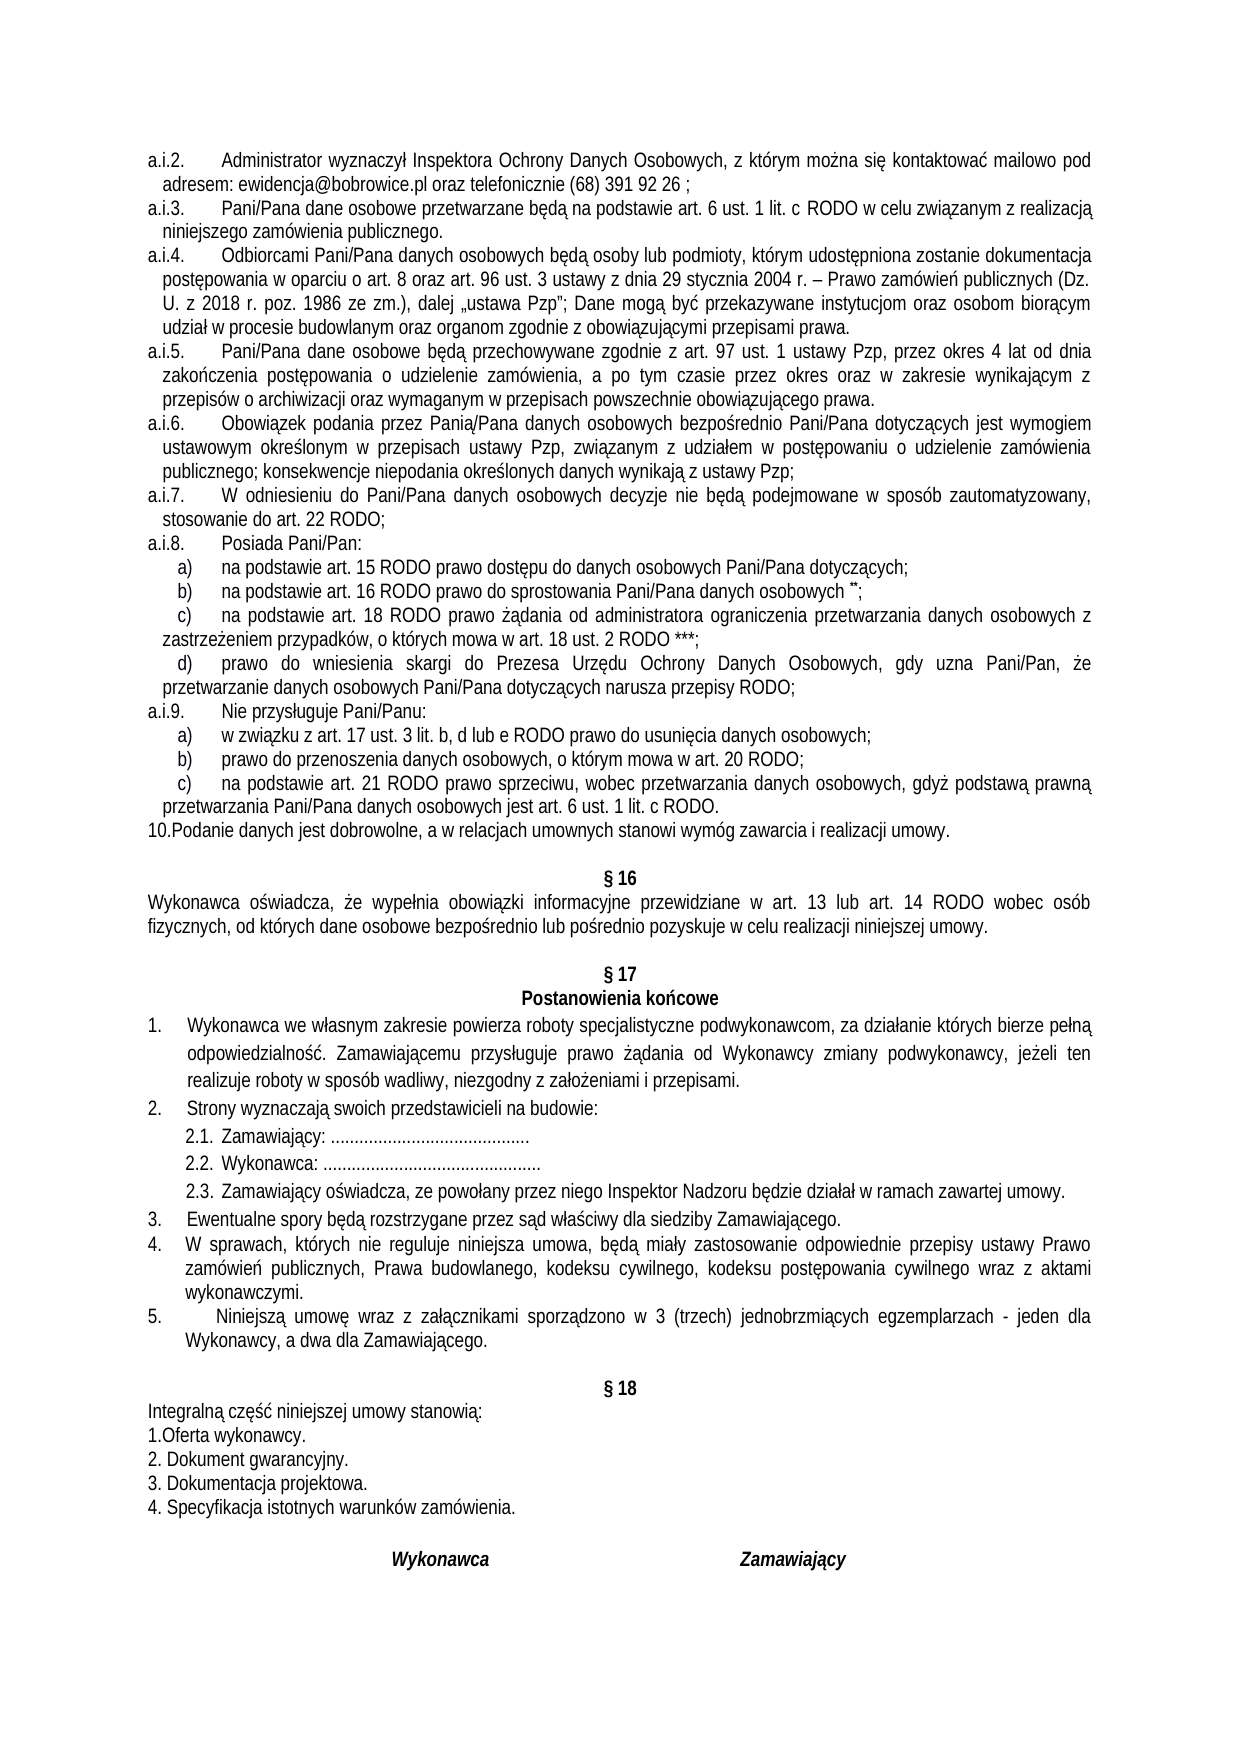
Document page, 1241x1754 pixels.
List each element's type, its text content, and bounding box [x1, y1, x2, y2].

list Administrator wyznaczył Inspektora Ochrony Danych Osobowych, z którym można się kontaktować mailowo pod adresem: ewidencja@bobrowice.pl oraz telefonicznie (68) 391 92 26 ; [148, 148, 1093, 196]
text Integralną część niniejszej umowy stanowią: [148, 1399, 1093, 1423]
text Postanowienia końcowe [148, 986, 1093, 1010]
list W odniesieniu do Pani/Pana danych osobowych decyzje nie będą podejmowane w sposób zautomatyzowany, stosowanie do art. 22 RODO; [148, 483, 1093, 531]
text 2.3. Zamawiający oświadcza, ze powołany przez niego Inspektor Nadzoru będzie działał w ramach zawartej umowy. [186, 1176, 1093, 1204]
list na podstawie art. 21 RODO prawo sprzeciwu, wobec przetwarzania danych osobowych, gdyż podstawą prawną przetwarzania Pani/Pana danych osobowych jest art. 6 ust. 1 lit. c RODO. [162, 771, 1093, 818]
list Nie przysługuje Pani/Panu: [148, 699, 1093, 723]
list na podstawie art. 16 RODO prawo do sprostowania Pani/Pana danych osobowych **; [162, 579, 1093, 603]
text § 18 [148, 1376, 1093, 1399]
text 5. Niniejszą umowę wraz z załącznikami sporządzono w 3 (trzech) jednobrzmiących egzemplarzach - jeden dla Wykonawcy, a dwa dla Zamawiającego. [148, 1304, 1093, 1352]
text § 16 [148, 866, 1093, 890]
list 10.Podanie danych jest dobrowolne, a w relacjach umownych stanowi wymóg zawarcia i realizacji umowy. [148, 818, 1093, 842]
list Obowiązek podania przez Panią/Pana danych osobowych bezpośrednio Pani/Pana dotyczących jest wymogiem ustawowym określonym w przepisach ustawy Pzp, związanym z udziałem w postępowaniu o udzielenie zamówienia publicznego; konsekwencje niepodania określonych danych wynikają z ustawy Pzp; [148, 411, 1093, 483]
list Pani/Pana dane osobowe będą przechowywane zgodnie z art. 97 ust. 1 ustawy Pzp, przez okres 4 lat od dnia zakończenia postępowania o udzielenie zamówienia, a po tym czasie przez okres oraz w zakresie wynikającym z przepisów o archiwizacji oraz wymaganym w przepisach powszechnie obowiązującego prawa. [148, 339, 1093, 411]
subtitle Wykonawca Zamawiający [148, 1547, 1093, 1571]
text 4. W sprawach, których nie reguluje niniejsza umowa, będą miały zastosowanie odpowiednie przepisy ustawy Prawo zamówień publicznych, Prawa budowlanego, kodeksu cywilnego, kodeksu postępowania cywilnego wraz z aktami wykonawczymi. [148, 1232, 1093, 1304]
text 2.1. Zamawiający: .......................................... [185, 1121, 1093, 1149]
list w związku z art. 17 ust. 3 lit. b, d lub e RODO prawo do usunięcia danych osobowych; [162, 723, 1093, 747]
text § 17 [148, 962, 1093, 986]
text 1. Wykonawca we własnym zakresie powierza roboty specjalistyczne podwykonawcom, za działanie których bierze pełną odpowiedzialność. Zamawiającemu przysługuje prawo żądania od Wykonawcy zmiany podwykonawcy, jeżeli ten realizuje roboty w sposób wadliwy, niezgodny z założeniami i przepisami. [148, 1010, 1093, 1093]
list na podstawie art. 18 RODO prawo żądania od administratora ograniczenia przetwarzania danych osobowych z zastrzeżeniem przypadków, o których mowa w art. 18 ust. 2 RODO ***; [162, 603, 1093, 651]
text 3. Ewentualne spory będą rozstrzygane przez sąd właściwy dla siedziby Zamawiającego. [148, 1204, 1093, 1232]
text 4. Specyfikacja istotnych warunków zamówienia. [148, 1495, 1093, 1519]
text Wykonawca oświadcza, że wypełnia obowiązki informacyjne przewidziane w art. 13 lub art. 14 RODO wobec osób fizycznych, od których dane osobowe bezpośrednio lub pośrednio pozyskuje w celu realizacji niniejszej umowy. [148, 890, 1093, 938]
text 2.2. Wykonawca: .............................................. [185, 1149, 1093, 1176]
text 3. Dokumentacja projektowa. [148, 1471, 1093, 1495]
list Odbiorcami Pani/Pana danych osobowych będą osoby lub podmioty, którym udostępniona zostanie dokumentacja postępowania w oparciu o art. 8 oraz art. 96 ust. 3 ustawy z dnia 29 stycznia 2004 r. – Prawo zamówień publicznych (Dz. U. z 2018 r. poz. 1986 ze zm.), dalej „ustawa Pzp”; Dane mogą być przekazywane instytucjom oraz osobom biorącym udział w procesie budowlanym oraz organom zgodnie z obowiązującymi przepisami prawa. [148, 243, 1093, 339]
list na podstawie art. 15 RODO prawo dostępu do danych osobowych Pani/Pana dotyczących; [162, 555, 1093, 579]
list prawo do przenoszenia danych osobowych, o którym mowa w art. 20 RODO; [162, 747, 1093, 771]
text 2. Strony wyznaczają swoich przedstawicieli na budowie: [148, 1093, 1093, 1121]
text 2. Dokument gwarancyjny. [148, 1447, 1093, 1471]
list Pani/Pana dane osobowe przetwarzane będą na podstawie art. 6 ust. 1 lit. c RODO w celu związanym z realizacją niniejszego zamówienia publicznego. [148, 196, 1093, 243]
list Posiada Pani/Pan: [148, 531, 1093, 555]
list prawo do wniesienia skargi do Prezesa Urzędu Ochrony Danych Osobowych, gdy uzna Pani/Pan, że przetwarzanie danych osobowych Pani/Pana dotyczących narusza przepisy RODO; [162, 651, 1093, 699]
text 1.Oferta wykonawcy. [148, 1423, 1093, 1447]
